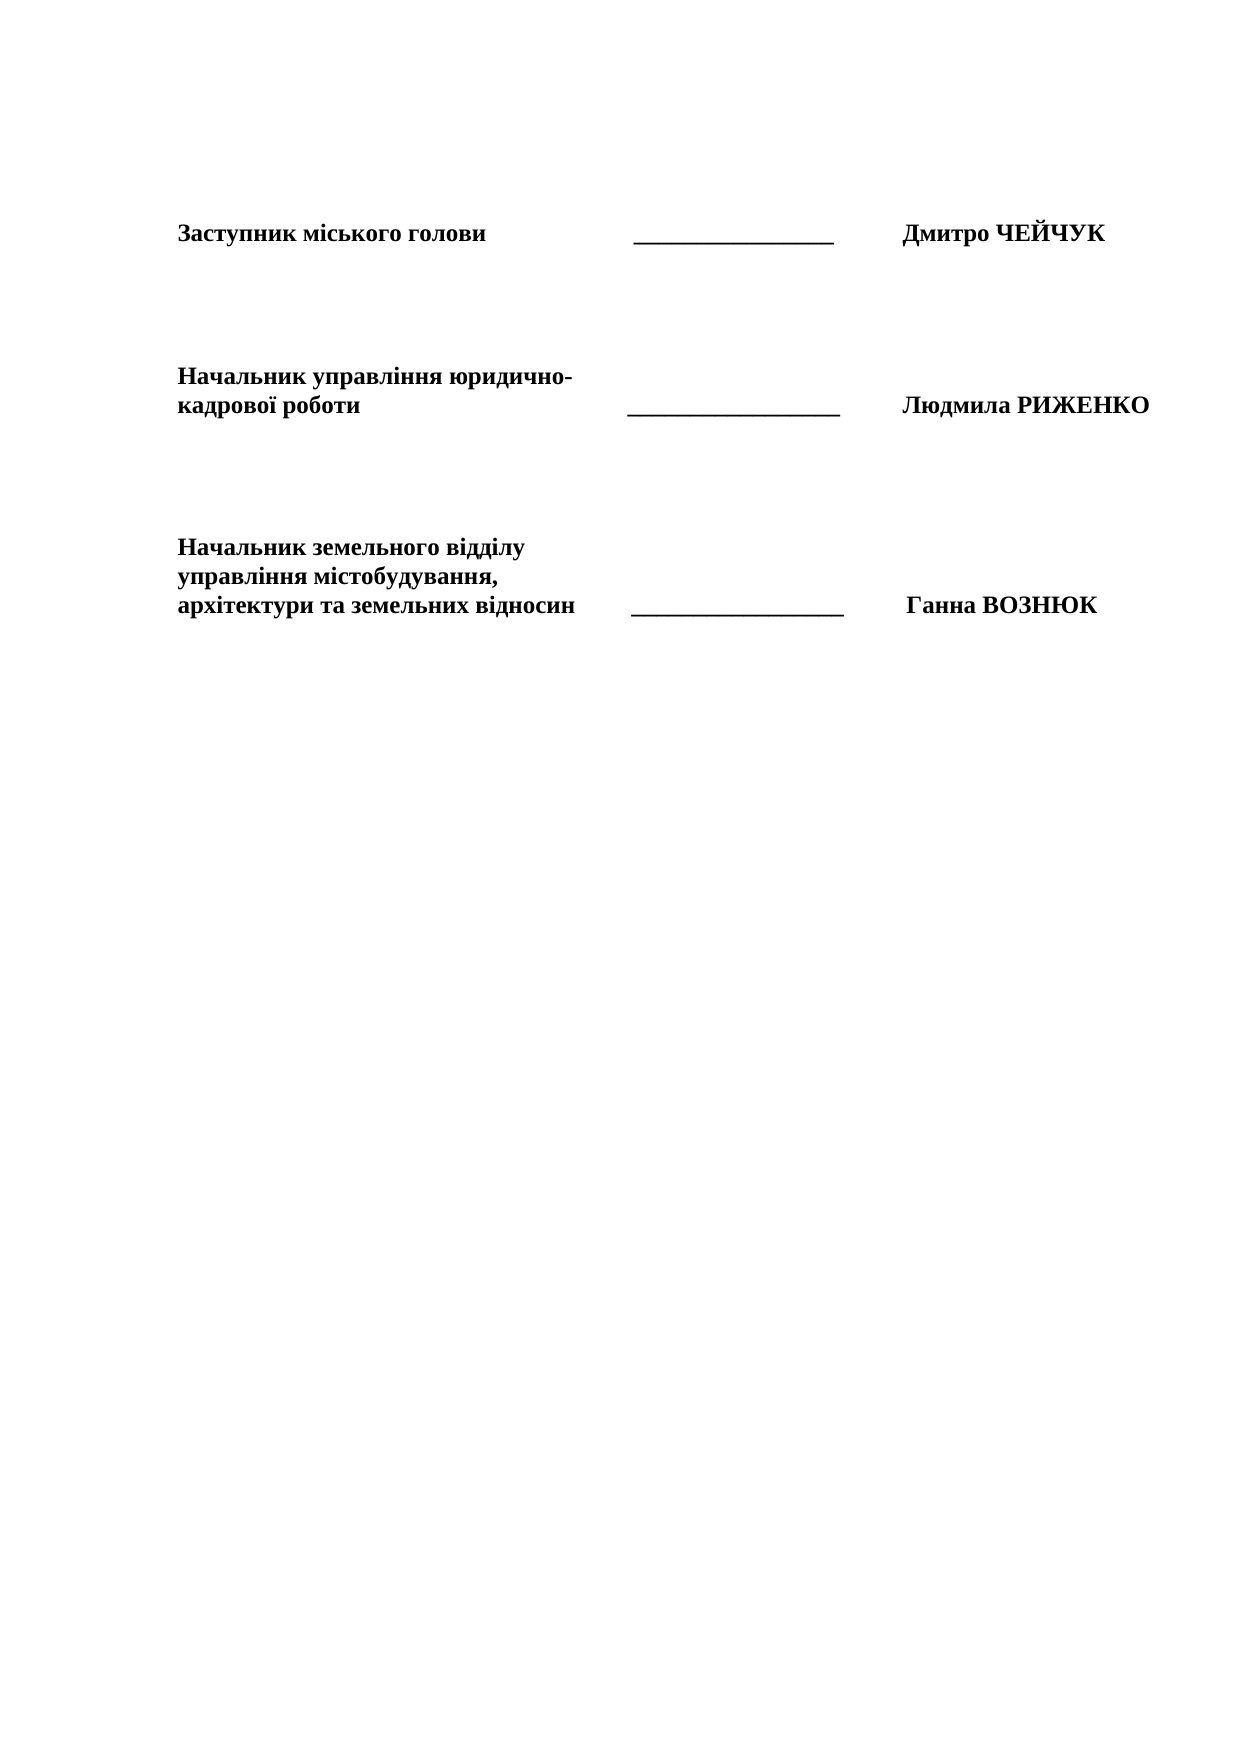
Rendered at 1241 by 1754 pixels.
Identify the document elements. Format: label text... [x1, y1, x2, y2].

text управління містобудування, [177, 561, 1181, 590]
text кадрової роботи _________________ Людмила РИЖЕНКО [177, 390, 1181, 419]
text Заступник міського голови ________________ Дмитро ЧЕЙЧУК [177, 218, 1181, 247]
text Начальник управління юридично- [177, 333, 1181, 390]
text архітектури та земельних відносин _________________ Ганна ВОЗНЮК [177, 590, 1181, 619]
text Начальник земельного відділу [177, 532, 1181, 561]
